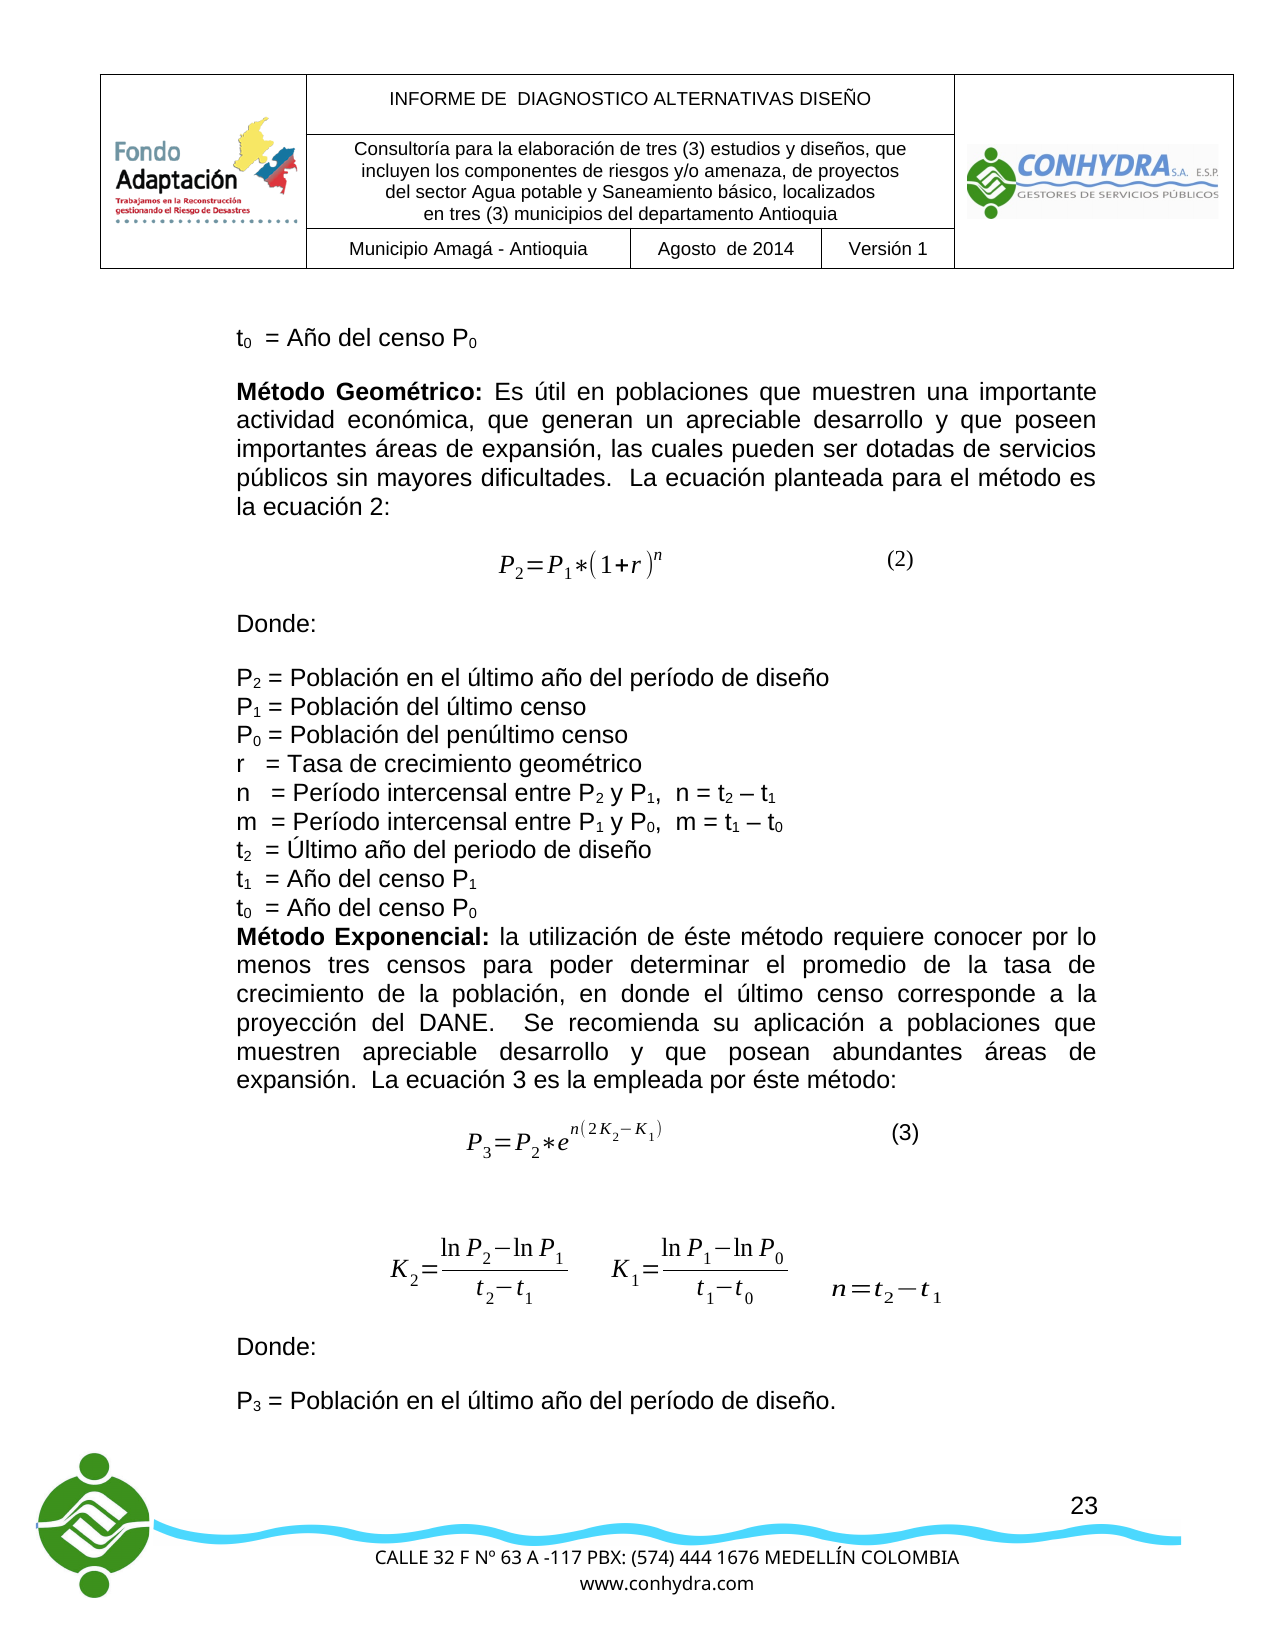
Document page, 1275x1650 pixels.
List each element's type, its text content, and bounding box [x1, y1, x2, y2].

text t1 = Año del censo P1 [236, 864, 1098, 893]
text P3 = Población en el último año del período de diseño. [236, 1386, 1098, 1414]
text Donde: [236, 609, 1098, 638]
picture [115, 111, 298, 224]
text P2 = Población en el último año del período de diseño [236, 663, 1098, 692]
text P0 = Población del penúltimo censo [236, 720, 1098, 749]
table_header (3) [675, 1119, 1098, 1187]
picture [153, 1519, 1182, 1546]
text t0 = Año del censo P0 [236, 893, 1098, 922]
text n = Período intercensal entre P2 y P1, n = t2 – t1 [236, 778, 1098, 807]
text t2 = Último año del periodo de diseño [236, 835, 1098, 864]
table_header [236, 1119, 675, 1187]
text Donde: [236, 1332, 1098, 1361]
text r = Tasa de crecimiento geométrico [236, 749, 1098, 778]
text t0 = Año del censo P0 [236, 323, 1098, 352]
text P1 = Población del último censo [236, 692, 1098, 720]
picture [35, 1447, 150, 1598]
text m = Período intercensal entre P1 y P0, m = t1 – t0 [236, 807, 1098, 835]
picture [967, 144, 1219, 219]
table_header [236, 545, 676, 609]
text Método Geométrico: Es útil en poblaciones que muestren una importante actividad económica, que generan un apreciable desarrollo y que poseen importantes áreas de expansión, las cuales pueden ser dotadas de servicios públicos sin mayores dificultades. La ecuación planteada para el método es la ecuación 2: [236, 377, 1098, 520]
text Método Exponencial: la utilización de éste método requiere conocer por lo menos tres censos para poder determinar el promedio de la tasa de crecimiento de la población, en donde el último censo corresponde a la proyección del DANE. Se recomienda su aplicación a poblaciones que muestren apreciable desarrollo y que posean abundantes áreas de expansión. La ecuación 3 es la empleada por éste método: [236, 922, 1098, 1094]
table_header [676, 545, 1098, 609]
